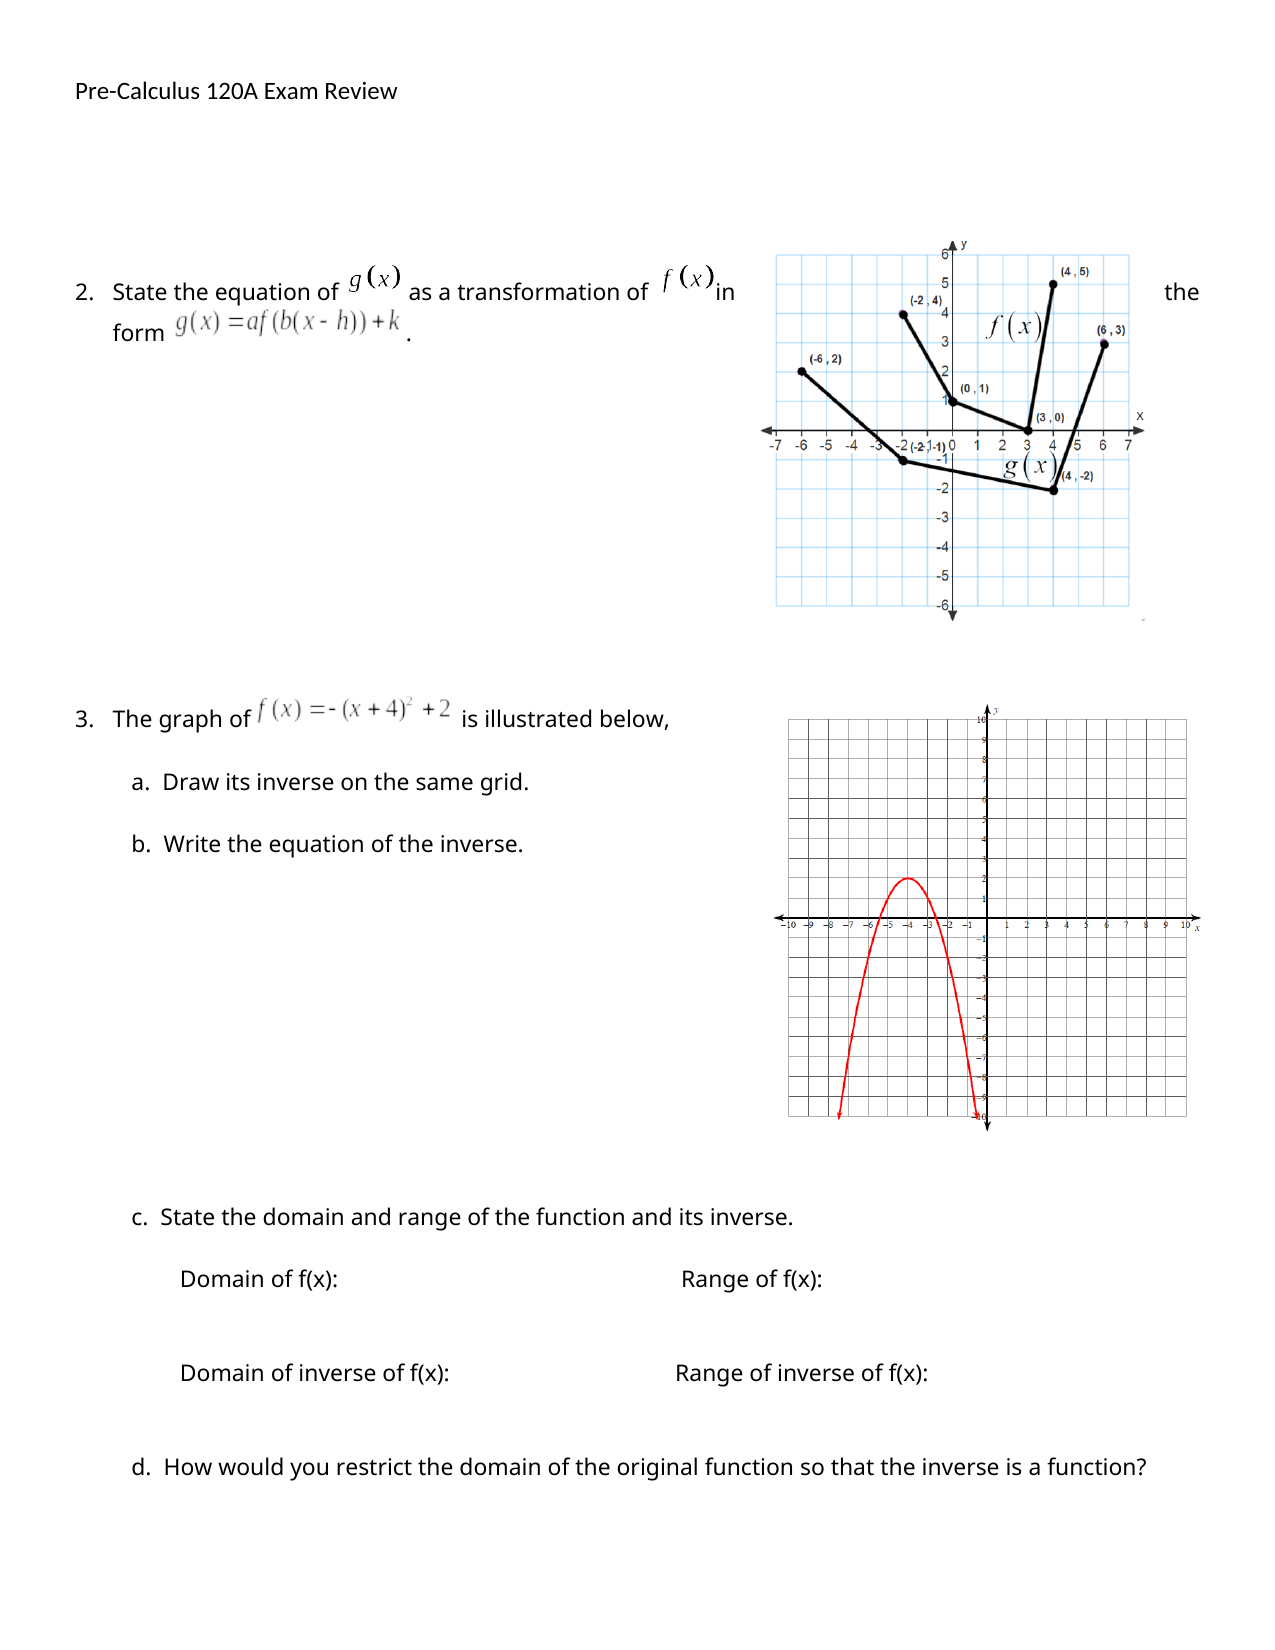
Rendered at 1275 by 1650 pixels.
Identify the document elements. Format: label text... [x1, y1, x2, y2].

text Domain of inverse of f(x): Range of inverse of f(x): [150, 1357, 1200, 1388]
picture [759, 241, 1146, 621]
text a. Draw its inverse on the same grid. [131, 735, 770, 828]
text b. Write the equation of the inverse. [131, 828, 770, 1014]
text d. How would you restrict the domain of the original function so that the inverse is a function? [131, 1451, 1200, 1512]
list The graph of is illustrated below, [75, 690, 1200, 735]
list State the equation of as a transformation of in the form . [75, 259, 759, 348]
list State the equation of as a transformation of in the form . [1146, 259, 1200, 348]
text c. State the domain and range of the function and its inverse. [131, 1201, 1200, 1232]
picture [770, 701, 1207, 1132]
text Domain of f(x): Range of f(x): [150, 1263, 1200, 1294]
